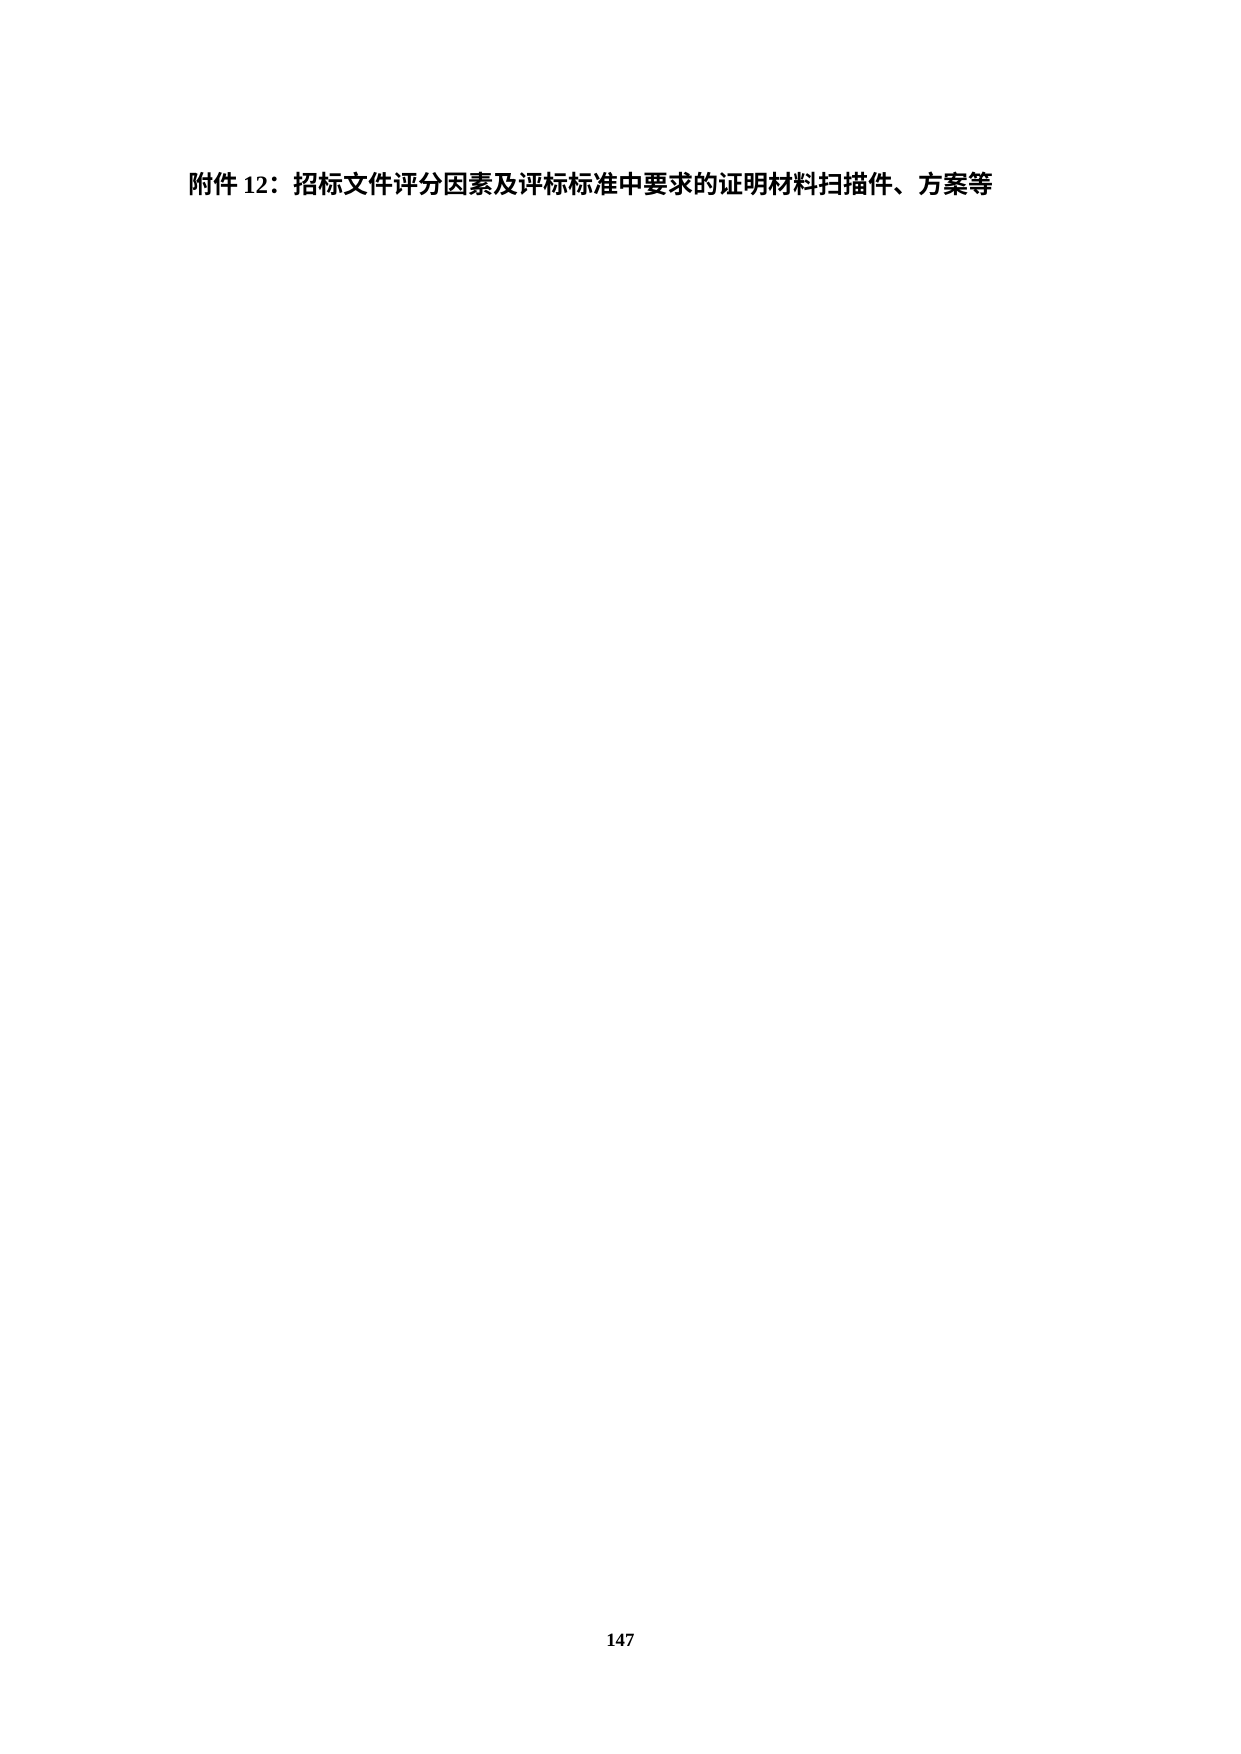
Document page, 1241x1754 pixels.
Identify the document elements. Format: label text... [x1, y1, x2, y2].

text 附件12：招标文件评分因素及评标标准中要求的证明材料扫描件、方案等 [188, 164, 1052, 201]
